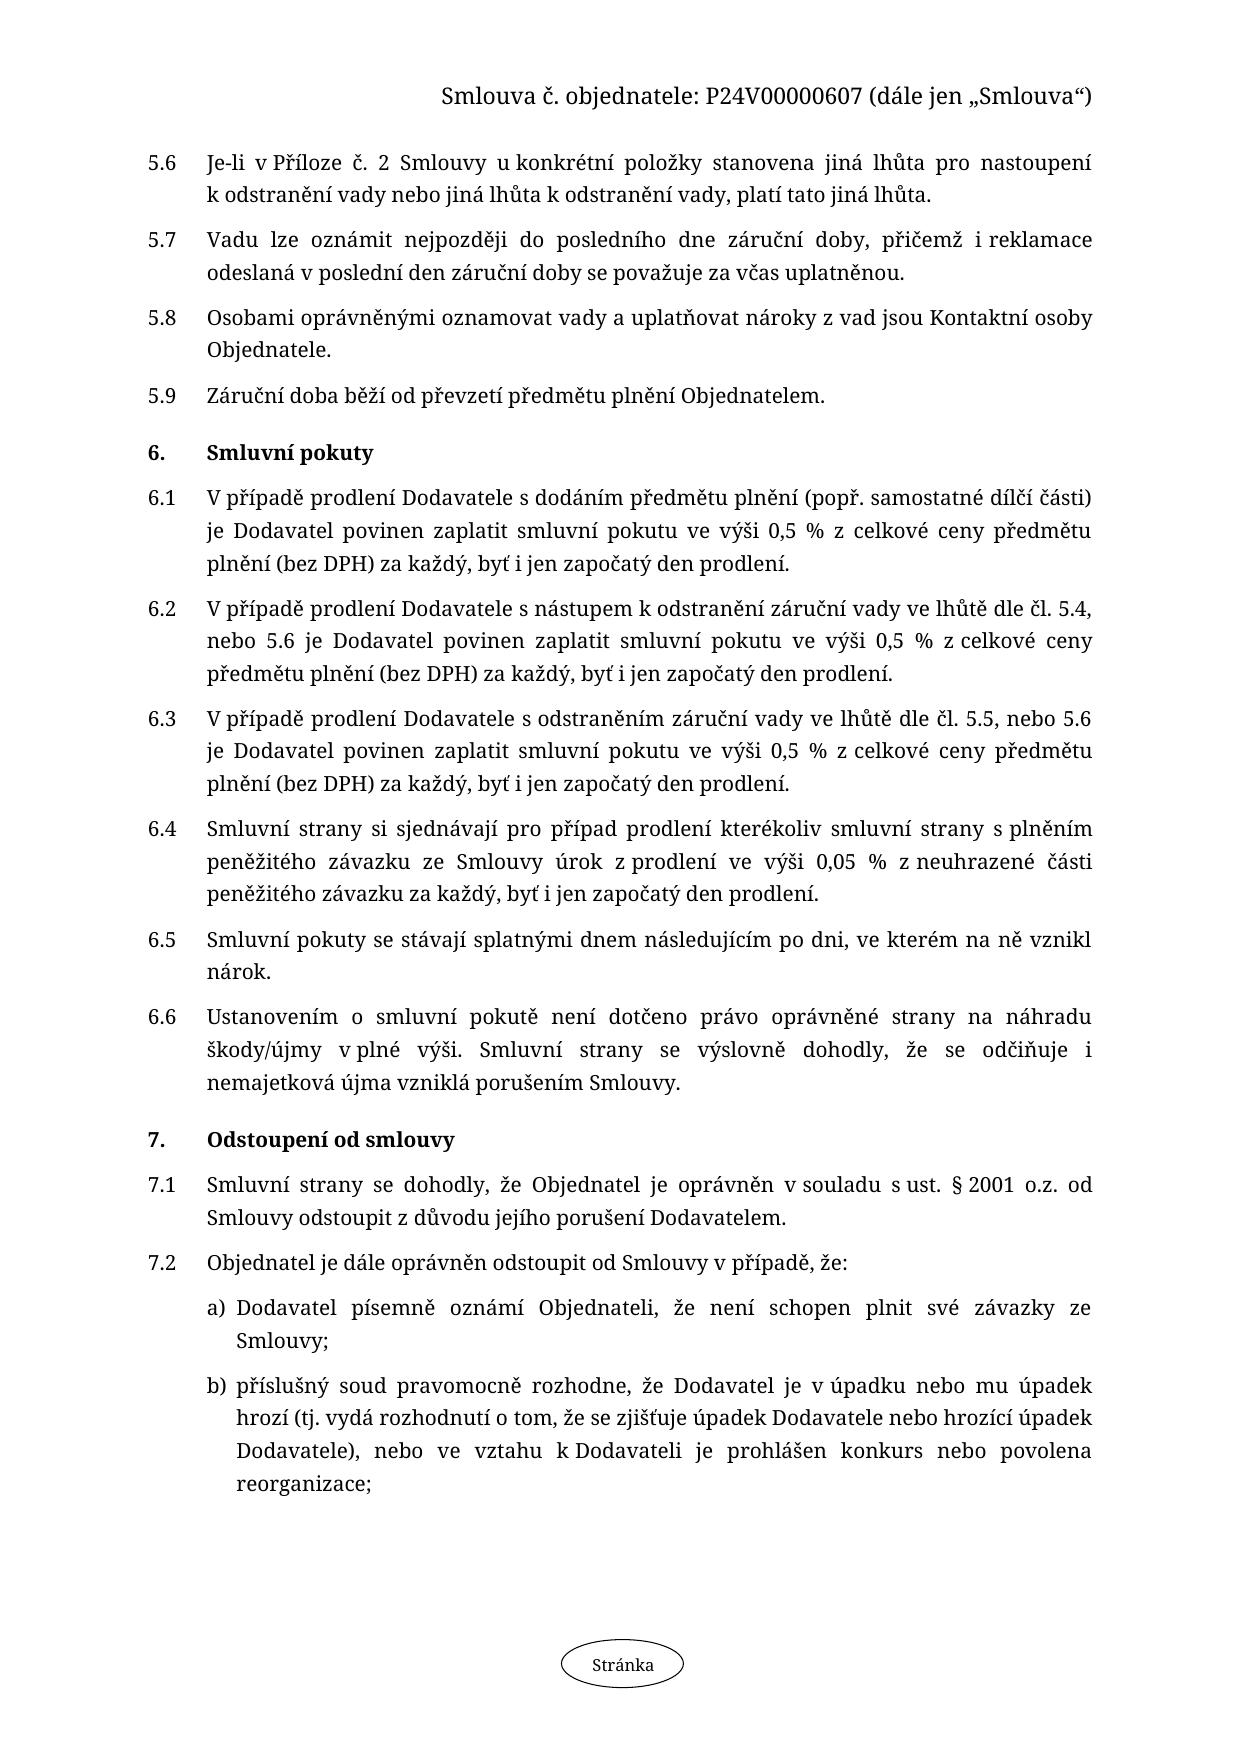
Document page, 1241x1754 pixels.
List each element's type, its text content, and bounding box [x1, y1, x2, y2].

list V případě prodlení Dodavatele s dodáním předmětu plnění (popř. samostatné dílčí části) je Dodavatel povinen zaplatit smluvní pokutu ve výši 0,5 % z celkové ceny předmětu plnění (bez DPH) za každý, byť i jen započatý den prodlení. [148, 483, 1093, 577]
list Ustanovením o smluvní pokutě není dotčeno právo oprávněné strany na náhradu škody/újmy v plné výši. Smluvní strany se výslovně dohodly, že se odčiňuje i nemajetková újma vzniklá porušením Smlouvy. [148, 1002, 1093, 1096]
list Osobami oprávněnými oznamovat vady a uplatňovat nároky z vad jsou Kontaktní osoby Objednatele. [148, 303, 1093, 364]
list Záruční doba běží od převzetí předmětu plnění Objednatelem. [148, 381, 1093, 409]
list Vadu lze oznámit nejpozději do posledního dne záruční doby, přičemž i reklamace odeslaná v poslední den záruční doby se považuje za včas uplatněnou. [148, 225, 1093, 286]
list Je-li v Příloze č. 2 Smlouvy u konkrétní položky stanovena jiná lhůta pro nastoupení k odstranění vady nebo jiná lhůta k odstranění vady, platí tato jiná lhůta. [148, 148, 1093, 209]
list V případě prodlení Dodavatele s odstraněním záruční vady ve lhůtě dle čl. 5.5, nebo 5.6 je Dodavatel povinen zaplatit smluvní pokutu ve výši 0,5 % z celkové ceny předmětu plnění (bez DPH) za každý, byť i jen započatý den prodlení. [148, 704, 1093, 798]
list příslušný soud pravomocně rozhodne, že Dodavatel je v úpadku nebo mu úpadek hrozí (tj. vydá rozhodnutí o tom, že se zjišťuje úpadek Dodavatele nebo hrozící úpadek Dodavatele), nebo ve vztahu k Dodavateli je prohlášen konkurs nebo povolena reorganizace; [207, 1371, 1093, 1497]
list Smluvní pokuty se stávají splatnými dnem následujícím po dni, ve kterém na ně vznikl nárok. [148, 925, 1093, 986]
list Smluvní pokuty [148, 438, 1093, 467]
list Dodavatel písemně oznámí Objednateli, že není schopen plnit své závazky ze Smlouvy; [207, 1293, 1093, 1354]
list Smluvní strany si sjednávají pro případ prodlení kterékoliv smluvní strany s plněním peněžitého závazku ze Smlouvy úrok z prodlení ve výši 0,05 % z neuhrazené části peněžitého závazku za každý, byť i jen započatý den prodlení. [148, 814, 1093, 908]
list V případě prodlení Dodavatele s nástupem k odstranění záruční vady ve lhůtě dle čl. 5.4, nebo 5.6 je Dodavatel povinen zaplatit smluvní pokutu ve výši 0,5 % z celkové ceny předmětu plnění (bez DPH) za každý, byť i jen započatý den prodlení. [148, 594, 1093, 687]
list Odstoupení od smlouvy [148, 1125, 1093, 1154]
list Smluvní strany se dohodly, že Objednatel je oprávněn v souladu s ust. § 2001 o.z. od Smlouvy odstoupit z důvodu jejího porušení Dodavatelem. [148, 1170, 1093, 1231]
list Objednatel je dále oprávněn odstoupit od Smlouvy v případě, že: [148, 1248, 1093, 1276]
